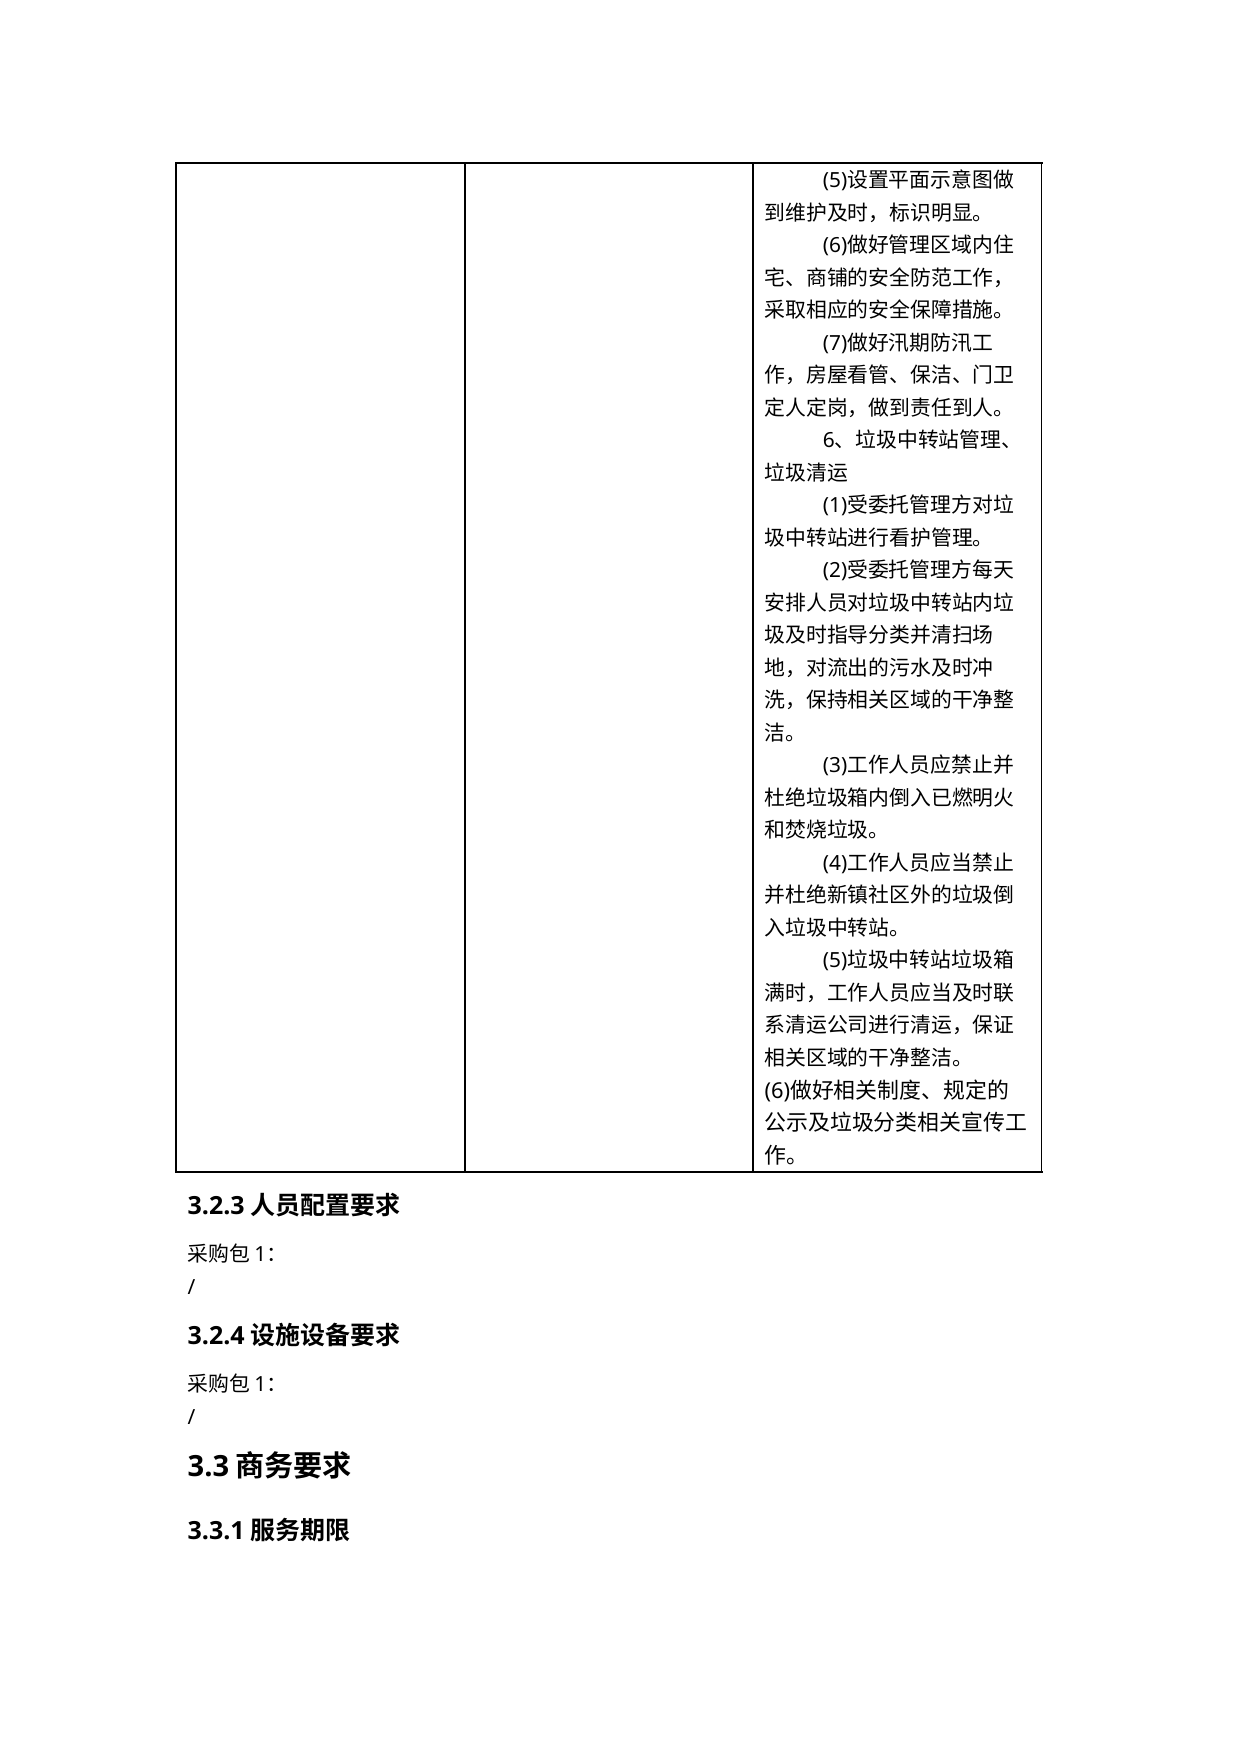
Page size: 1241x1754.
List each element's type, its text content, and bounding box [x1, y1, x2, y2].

text 采购包1： [187, 1368, 1053, 1400]
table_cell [754, 164, 1041, 1171]
text 3.3商务要求 [187, 1433, 1053, 1498]
text / [187, 1270, 1053, 1303]
text 3.2.4设施设备要求 [187, 1303, 1053, 1368]
text 3.3.1服务期限 [187, 1498, 1053, 1563]
text / [187, 1400, 1053, 1433]
table_cell 1 [177, 164, 464, 1171]
text 3.2.3人员配置要求 [187, 1173, 1053, 1238]
text 采购包1： [187, 1238, 1053, 1270]
table_cell [466, 164, 752, 1171]
